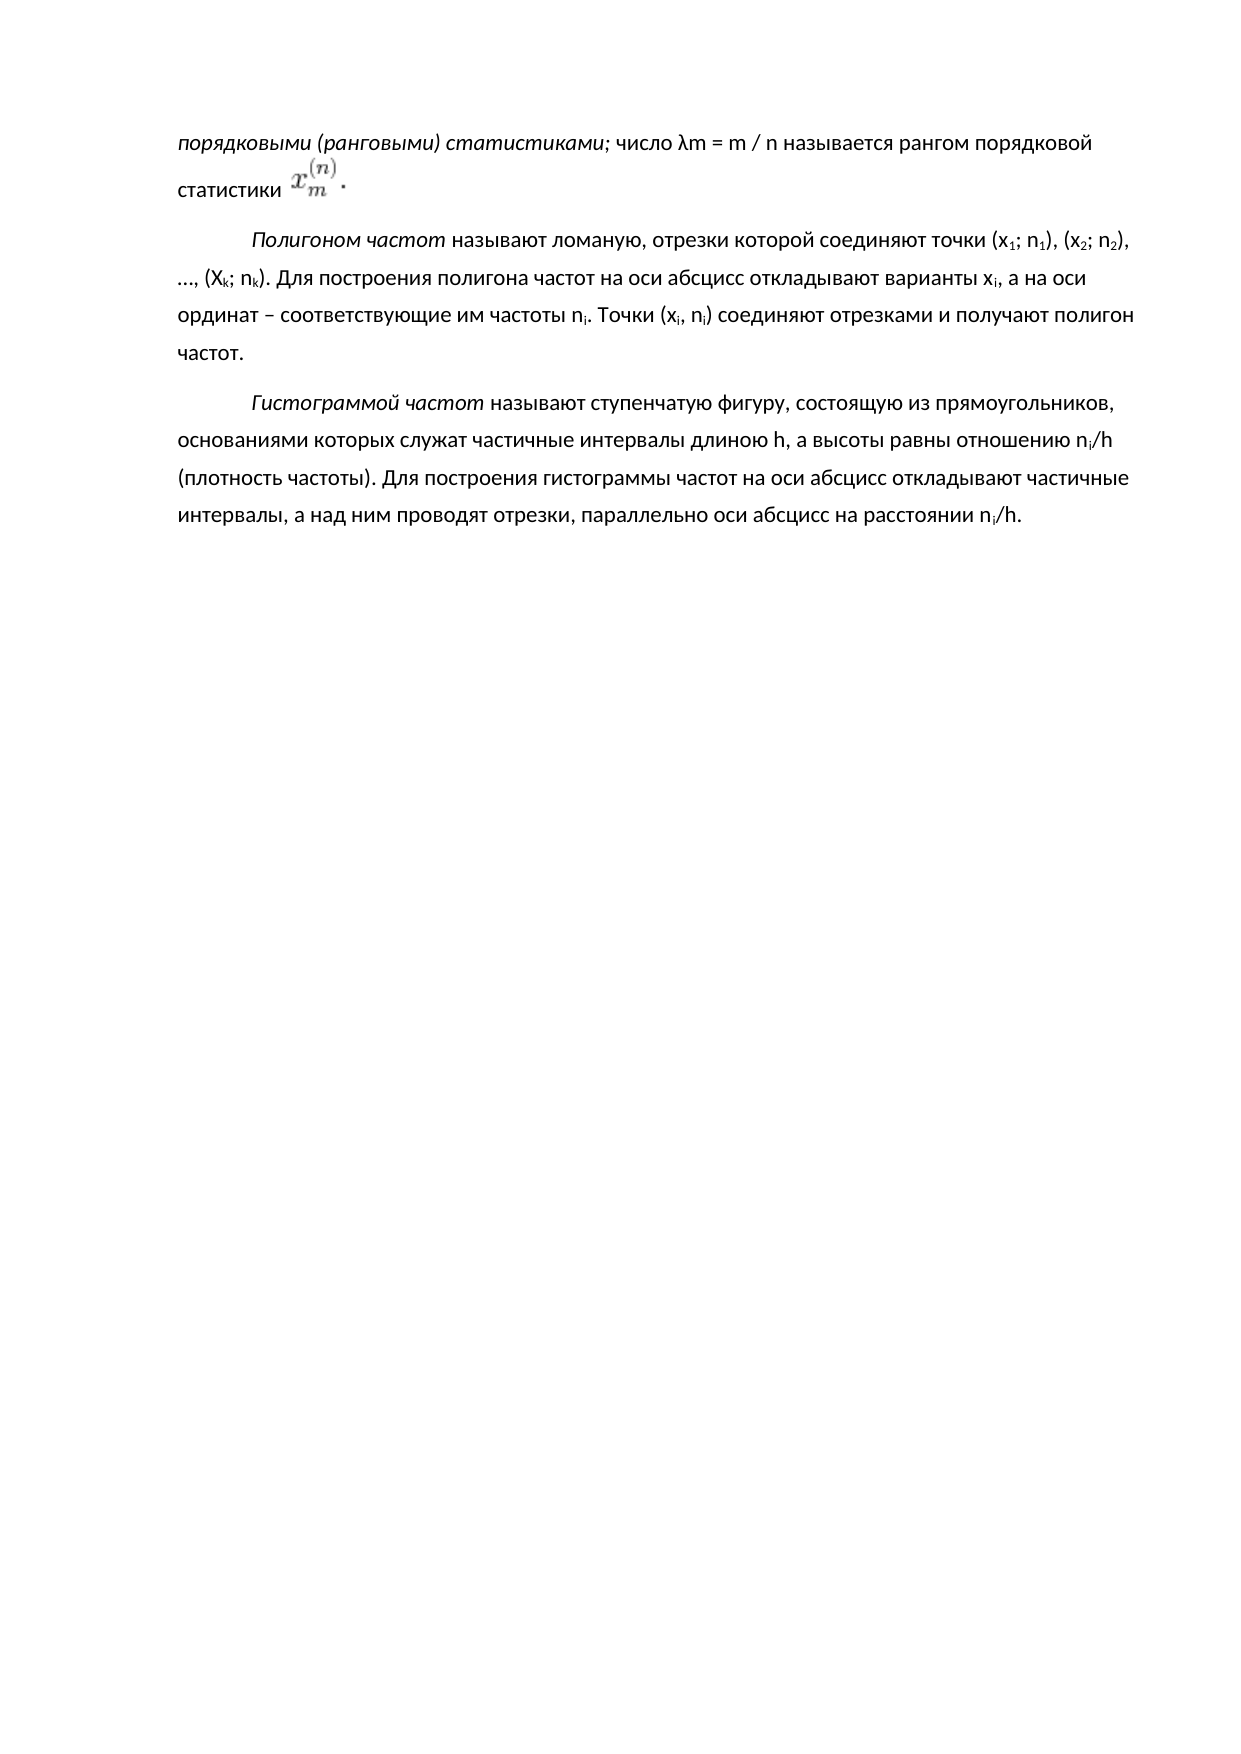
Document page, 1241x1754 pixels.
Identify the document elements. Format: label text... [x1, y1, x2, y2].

picture [287, 155, 349, 198]
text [177, 118, 1152, 203]
text Гистограммой частот называют ступенчатую фигуру, состоящую из прямоугольников, основаниями которых служат частичные интервалы длиною h, а высоты равны отношению ni/h (плотность частоты). Для построения гистограммы частот на оси абсцисс откладывают частичные интервалы, а над ним проводят отрезки, параллельно оси абсцисс на расстоянии ni/h. [177, 378, 1152, 528]
text Полигоном частот называют ломаную, отрезки которой соединяют точки (x1; n1), (x2; n2), …, (Xk; nk). Для построения полигона частот на оси абсцисс откладывают варианты xi, а на оси ординат – соответствующие им частоты ni. Точки (xi, ni) соединяют отрезками и получают полигон частот. [177, 216, 1152, 366]
